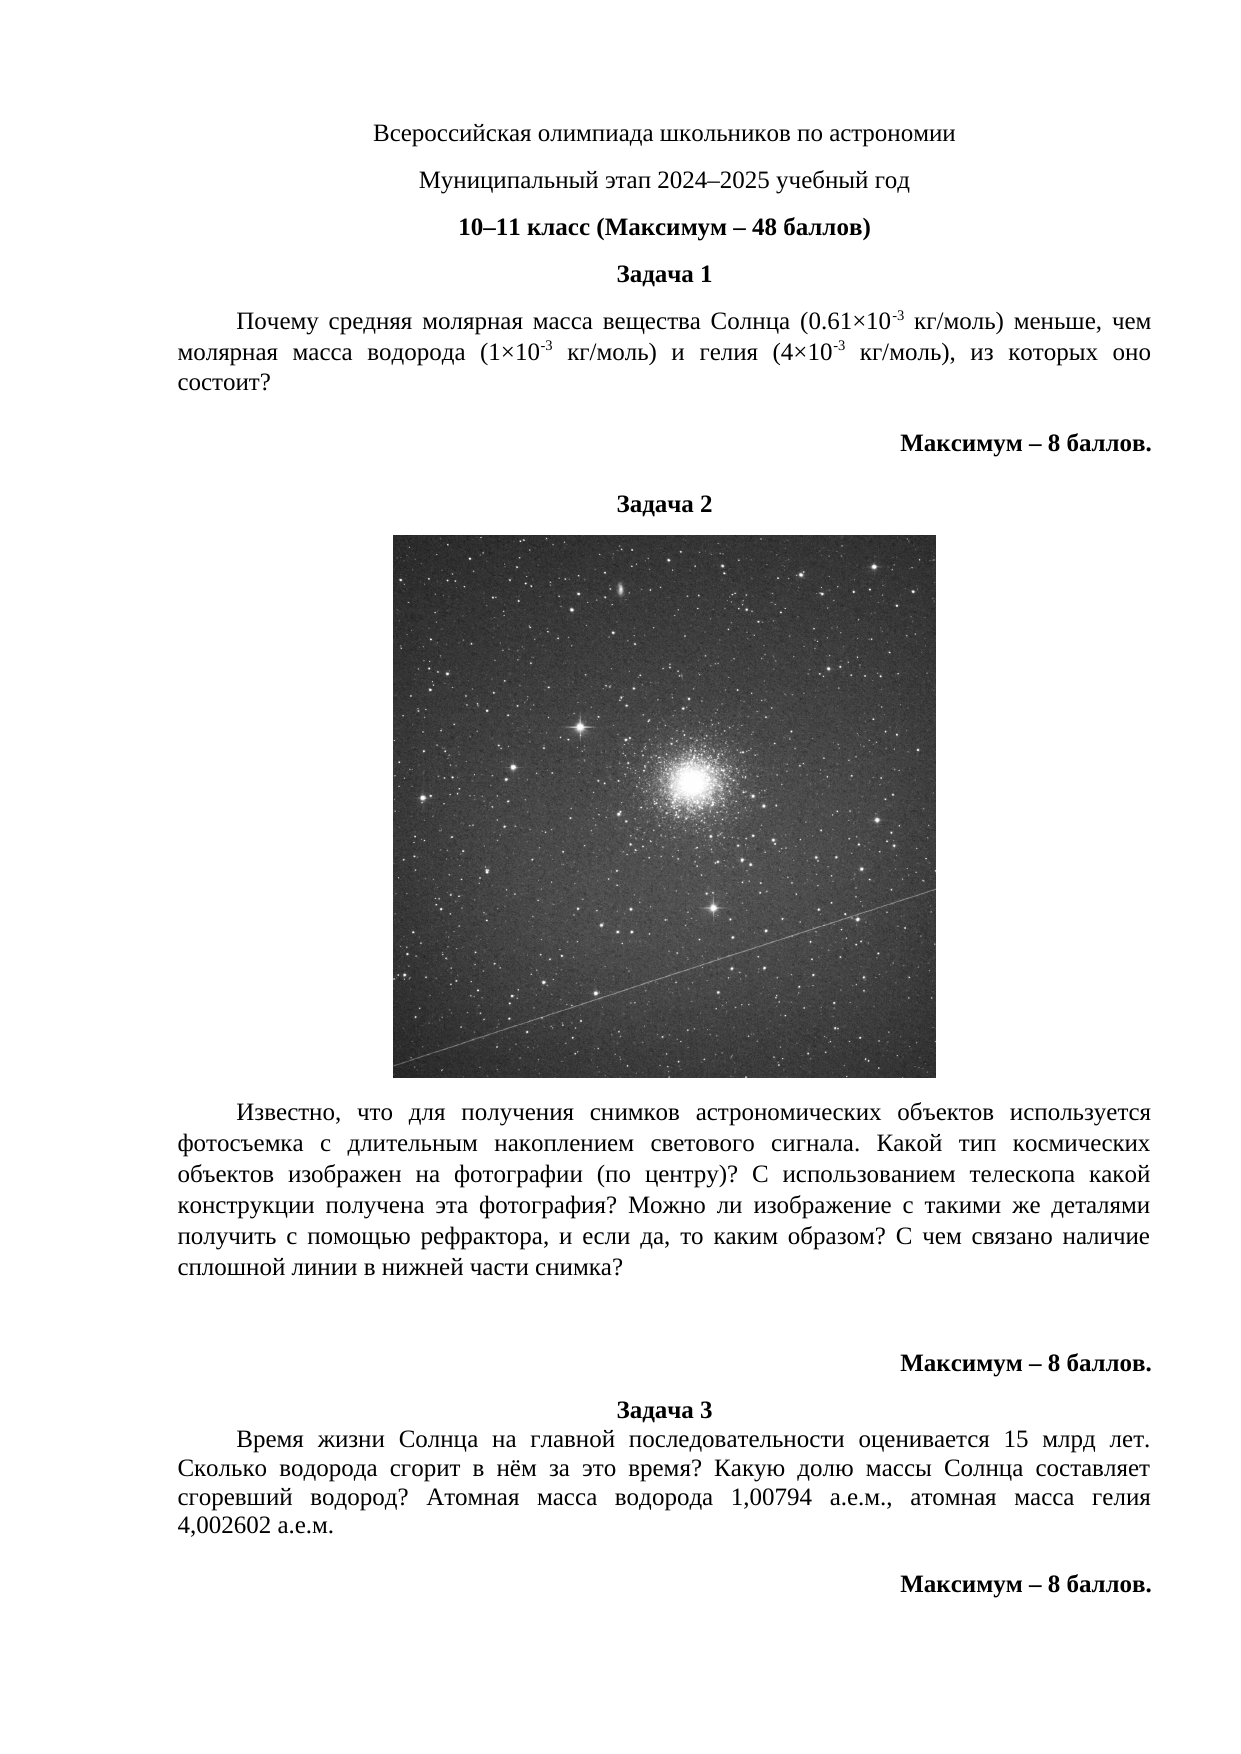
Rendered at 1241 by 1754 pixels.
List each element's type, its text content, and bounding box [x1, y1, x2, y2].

picture [393, 535, 936, 1078]
text Время жизни Солнца на главной последовательности оценивается 15 млрд лет. Сколько водорода сгорит в нём за это время? Какую долю массы Солнца составляет сгоревший водород? Атомная масса водорода 1,00794 а.е.м., атомная масса гелия 4,002602 а.е.м. [177, 1424, 1152, 1539]
text Задача 3 [177, 1395, 1152, 1424]
text Максимум – 8 баллов. [177, 428, 1152, 457]
text Почему средняя молярная масса вещества Солнца (0.61×10-3 кг/моль) меньше, чем молярная масса водорода (1×10-3 кг/моль) и гелия (4×10-3 кг/моль), из которых оно состоит? [177, 306, 1152, 396]
text Задача 2 [177, 489, 1152, 518]
text Задача 1 [177, 259, 1152, 288]
text Максимум – 8 баллов. [177, 1348, 1152, 1376]
text Известно, что для получения снимков астрономических объектов используется фотосъемка с длительным накоплением светового сигнала. Какой тип космических объектов изображен на фотографии (по центру)? С использованием телескопа какой конструкции получена эта фотография? Можно ли изображение с такими же деталями получить с помощью рефрактора, и если да, то каким образом? С чем связано наличие сплошной линии в нижней части снимка? [177, 1097, 1152, 1281]
text Муниципальный этап 2024–2025 учебный год [177, 165, 1152, 194]
text 10–11 класс (Максимум – 48 баллов) [177, 212, 1152, 241]
text Максимум – 8 баллов. [177, 1569, 1152, 1598]
text Всероссийская олимпиада школьников по астрономии [177, 118, 1152, 147]
